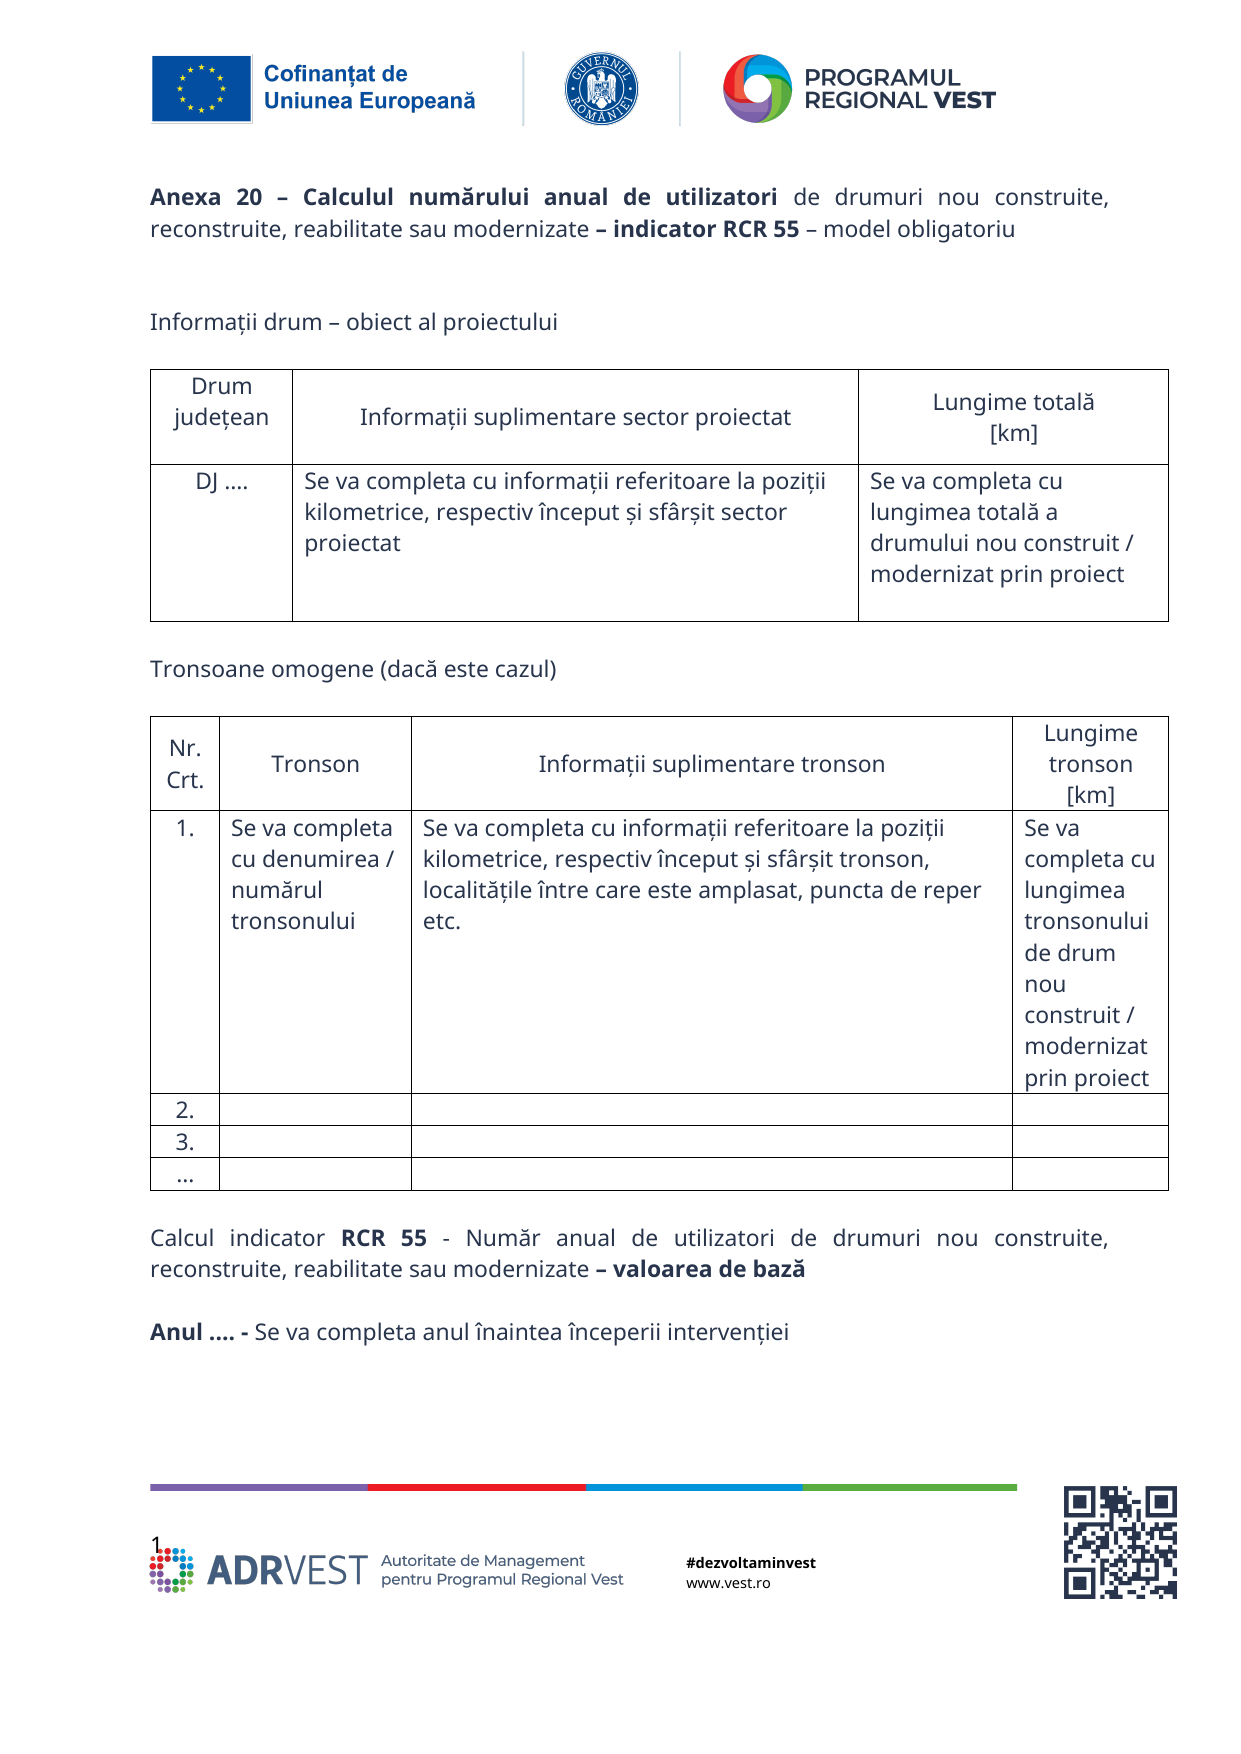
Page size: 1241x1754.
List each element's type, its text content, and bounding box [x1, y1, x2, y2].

table_header Lungime totală [km] [859, 370, 1168, 463]
picture [151, 51, 996, 126]
table_cell [220, 1158, 411, 1189]
table_header Informații suplimentare sector proiectat [293, 370, 858, 463]
table_header Nr. Crt. [151, 717, 219, 810]
text Anul .... - Se va completa anul înaintea începerii intervenției [150, 1316, 1110, 1347]
table_cell Se va completa cu lungimea totală a drumului nou construit / modernizat prin proiect [859, 465, 1168, 621]
table_cell [1013, 1126, 1168, 1157]
picture [1055, 1477, 1186, 1608]
table_header Tronson [220, 717, 411, 810]
text Calcul indicator RCR 55 - Număr anual de utilizatori de drumuri nou construite, reconstruite, reabilitate sau modernizate – valoarea de bază [150, 1222, 1110, 1284]
table_cell Se va completa cu denumirea / numărul tronsonului [220, 811, 411, 1093]
text Anexa 20 – Calculul numărului anual de utilizatori de drumuri nou construite, reconstruite, reabilitate sau modernizate – indicator RCR 55 – model obligatoriu [150, 181, 1110, 244]
text Informații drum – obiect al proiectului [150, 306, 1110, 337]
table_cell [220, 1126, 411, 1157]
table_cell [412, 1158, 1012, 1189]
table_cell Se va completa cu informații referitoare la poziții kilometrice, respectiv început și sfârșit sector proiectat [293, 465, 858, 621]
table_cell [412, 1126, 1012, 1157]
table_cell … [151, 1158, 219, 1189]
table_cell [220, 1094, 411, 1125]
table_cell DJ …. [151, 465, 292, 621]
table_cell [1013, 1158, 1168, 1189]
table_cell [412, 1094, 1012, 1125]
table_cell Se va completa cu informații referitoare la poziții kilometrice, respectiv început și sfârșit tronson, localitățile între care este amplasat, puncta de reper etc. [412, 811, 1012, 1093]
text Tronsoane omogene (dacă este cazul) [150, 653, 1110, 684]
table_cell 1. [151, 811, 219, 1093]
table_cell 3. [151, 1126, 219, 1157]
table_header Lungime tronson [km] [1013, 717, 1168, 810]
table_header Informații suplimentare tronson [412, 717, 1012, 810]
table_cell [1013, 1094, 1168, 1125]
picture [140, 1545, 629, 1596]
table_cell 2. [151, 1094, 219, 1125]
table_header Drum județean [151, 370, 292, 463]
table_cell Se va completa cu lungimea tronsonului de drum nou construit / modernizat prin proiect [1013, 811, 1168, 1093]
